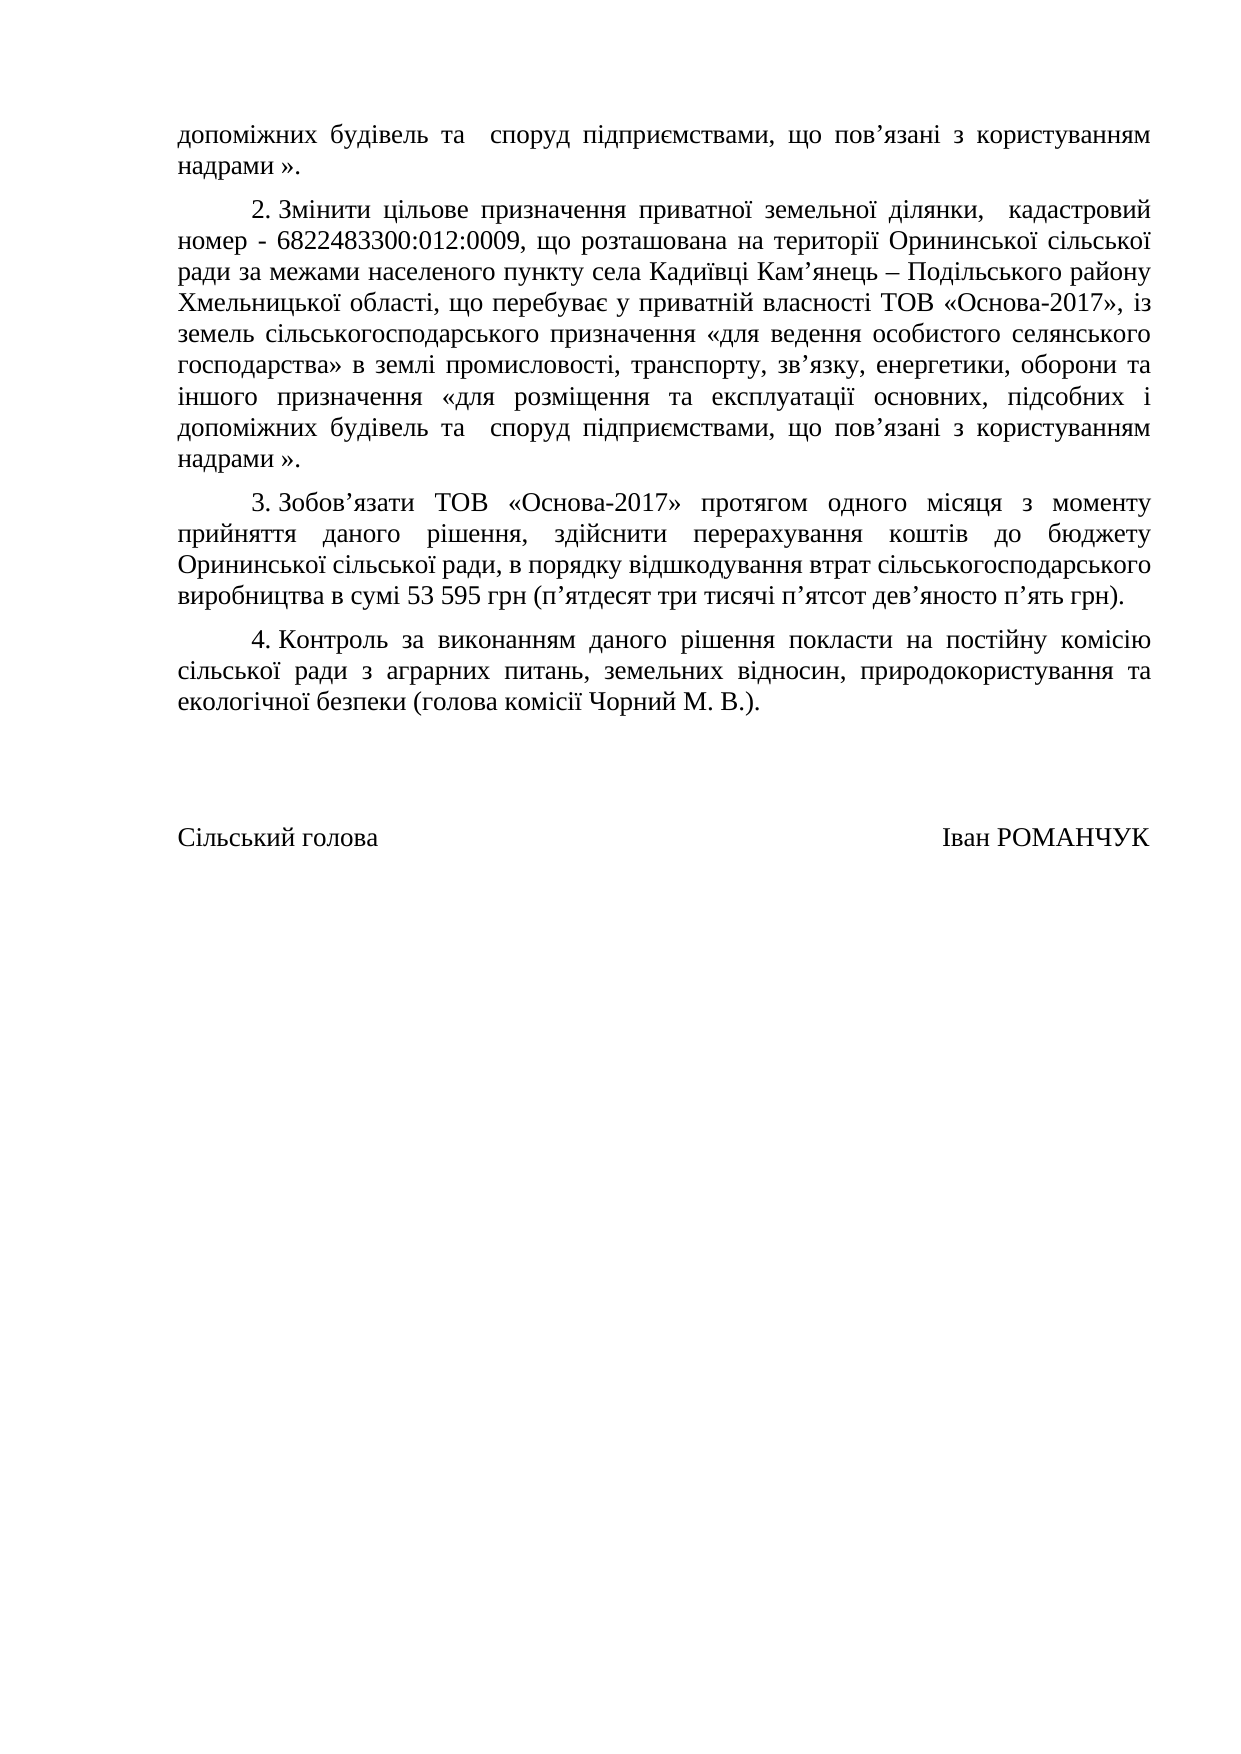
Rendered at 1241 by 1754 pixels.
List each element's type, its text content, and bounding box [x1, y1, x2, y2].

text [177, 118, 1152, 180]
text 4. Контроль за виконанням даного рішення покласти на постійну комісію сільської ради з аграрних питань, земельних відносин, природокористування та екологічної безпеки (голова комісії Чорний М. В.). [177, 623, 1152, 716]
text Сільський голова Іван РОМАНЧУК [177, 821, 1152, 852]
text 2. Змінити цільове призначення приватної земельної ділянки, кадастровий номер - 6822483300:012:0009, що розташована на території Орининської сільської ради за межами населеного пункту села Кадиївці Кам’янець – Подільського району Хмельницької області, що перебуває у приватній власності ТОВ «Основа-2017», із земель сільськогосподарського призначення «для ведення особистого селянського господарства» в землі промисловості, транспорту, зв’язку, енергетики, оборони та іншого призначення «для розміщення та експлуатації основних, підсобних і допоміжних будівель та споруд підприємствами, що пов’язані з користуванням надрами ». [177, 193, 1152, 473]
text 3. Зобов’язати ТОВ «Основа-2017» протягом одного місяця з моменту прийняття даного рішення, здійснити перерахування коштів до бюджету Орининської сільської ради, в порядку відшкодування втрат сільськогосподарського виробництва в сумі 53 595 грн (п’ятдесят три тисячі п’ятсот дев’яносто п’ять грн). [177, 486, 1152, 610]
